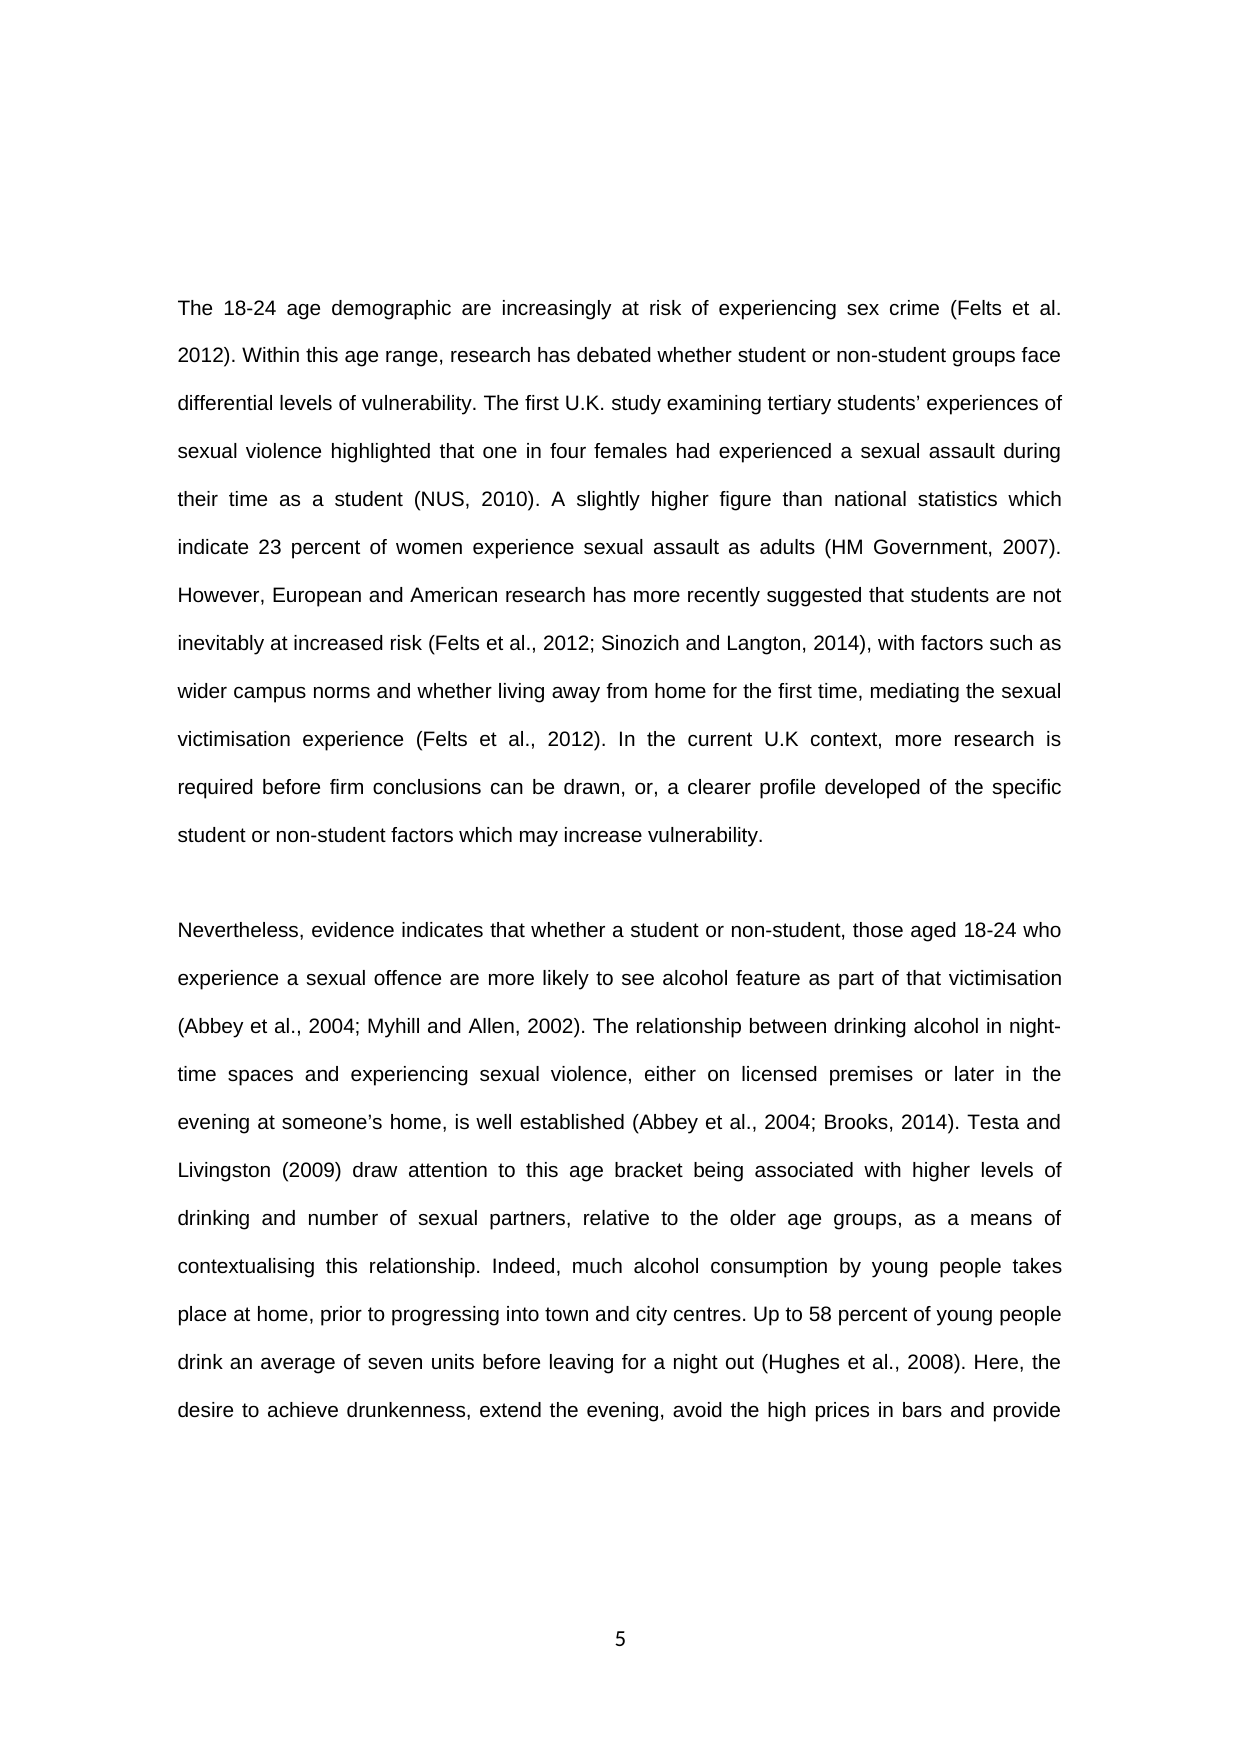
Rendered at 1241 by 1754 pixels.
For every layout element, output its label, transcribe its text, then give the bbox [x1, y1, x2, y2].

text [177, 918, 1063, 1421]
text The 18-24 age demographic are increasingly at risk of experiencing sex crime (Felts et al. 2012). Within this age range, research has debated whether student or non-student groups face differential levels of vulnerability. The first U.K. study examining tertiary students’ experiences of sexual violence highlighted that one in four females had experienced a sexual assault during their time as a student (NUS, 2010). A slightly higher figure than national statistics which indicate 23 percent of women experience sexual assault as adults (HM Government, 2007). However, European and American research has more recently suggested that students are not inevitably at increased risk (Felts et al., 2012; Sinozich and Langton, 2014), with factors such as wider campus norms and whether living away from home for the first time, mediating the sexual victimisation experience (Felts et al., 2012). In the current U.K context, more research is required before firm conclusions can be drawn, or, a clearer profile developed of the specific student or non-student factors which may increase vulnerability. [177, 295, 1063, 846]
